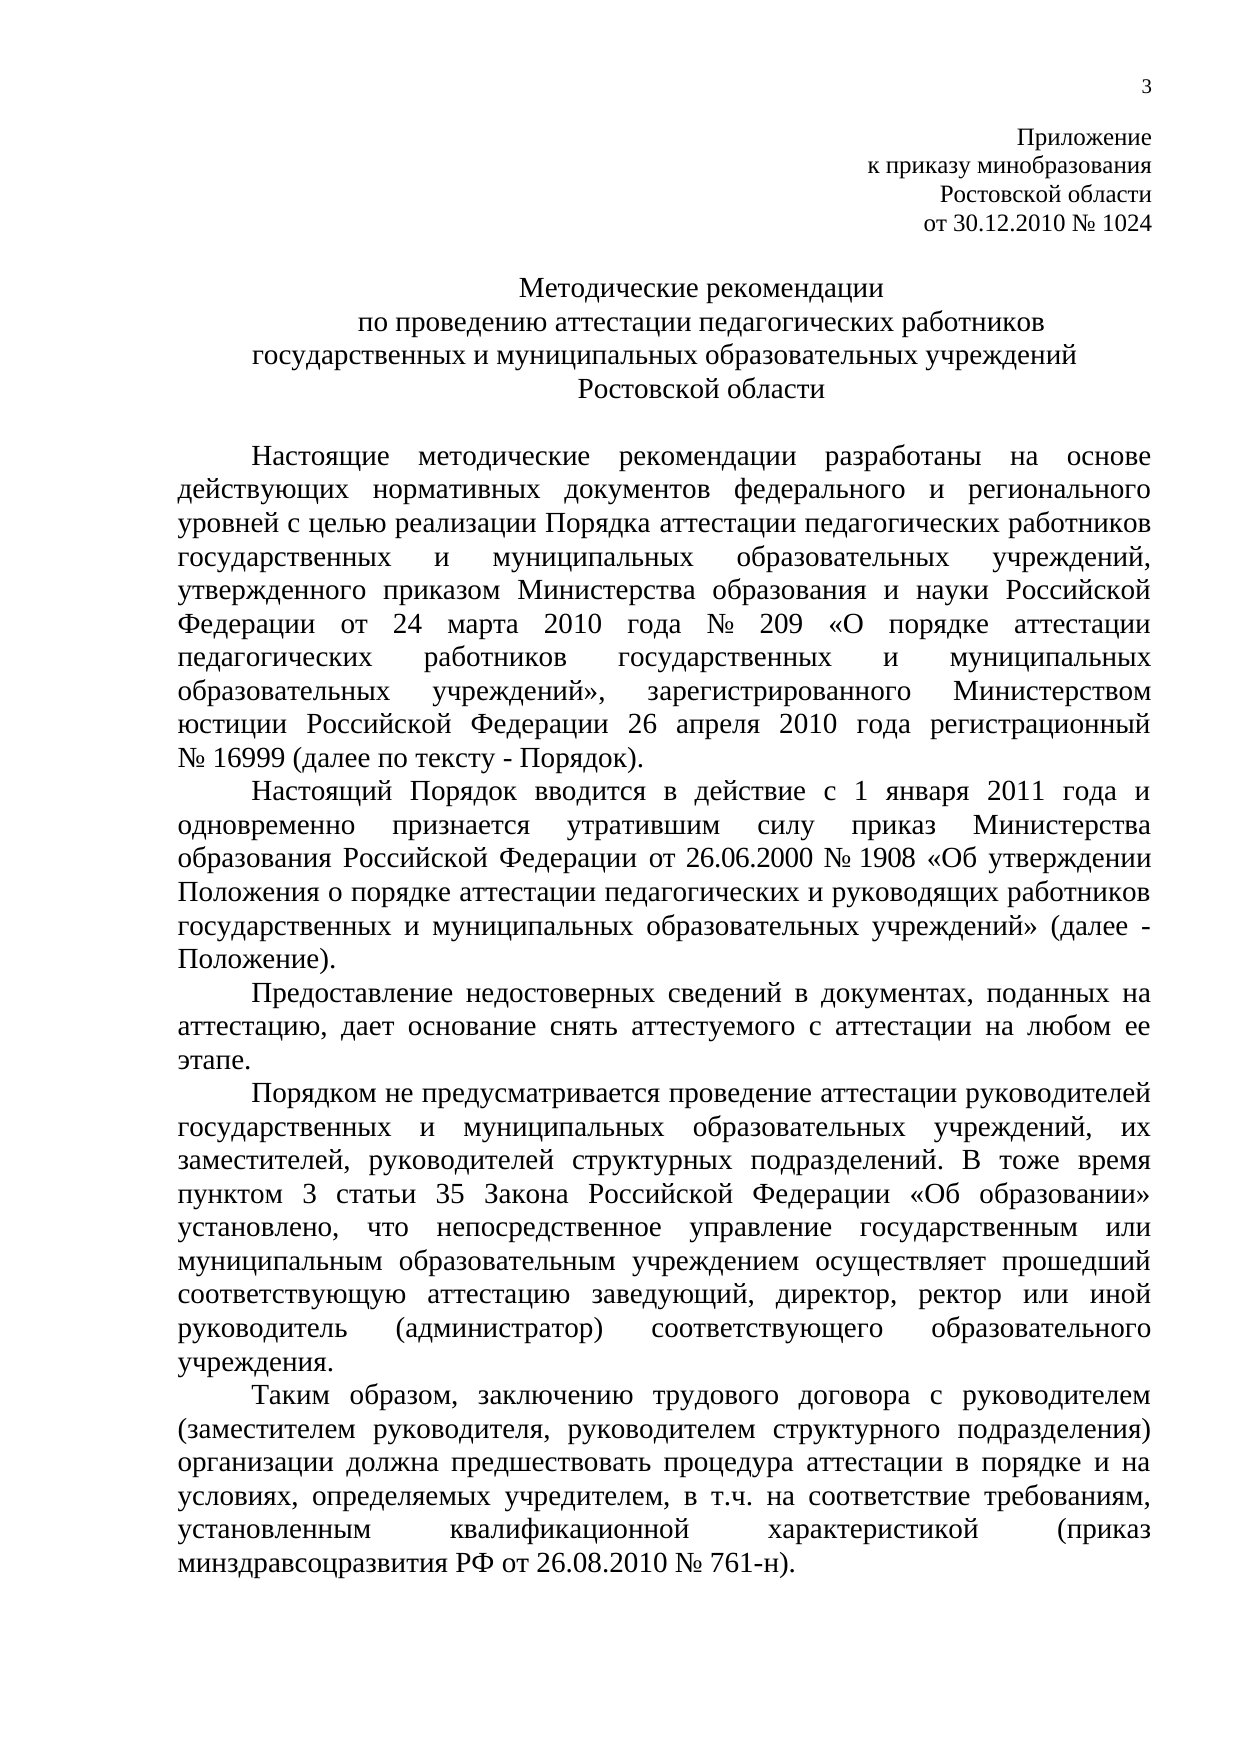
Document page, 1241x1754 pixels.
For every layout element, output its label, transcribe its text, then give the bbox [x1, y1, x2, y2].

text Настоящий Порядок вводится в действие с 1 января 2011 года и одновременно признается утратившим силу приказ Министерства образования Российской Федерации от 26.06.2000 № 1908 «Об утверждении Положения о порядке аттестации педагогических и руководящих работников государственных и муниципальных образовательных учреждений» (далее - Положение). [177, 773, 1152, 975]
text Ростовской области [177, 371, 1152, 404]
text Таким образом, заключению трудового договора с руководителем (заместителем руководителя, руководителем структурного подразделения) организации должна предшествовать процедура аттестации в порядке и на условиях, определяемых учредителем, в т.ч. на соответствие требованиям, установленным квалификационной характеристикой (приказ минздравсоцразвития РФ от 26.08.2010 № 761-н). [177, 1377, 1152, 1578]
text Предоставление недостоверных сведений в документах, поданных на аттестацию, дает основание снять аттестуемого с аттестации на любом ее этапе. [177, 975, 1152, 1075]
text к приказу минобразования [177, 151, 1152, 179]
text Методические рекомендации [177, 270, 1152, 304]
text Настоящие методические рекомендации разработаны на основе действующих нормативных документов федерального и регионального уровней с целью реализации Порядка аттестации педагогических работников государственных и муниципальных образовательных учреждений, утвержденного приказом Министерства образования и науки Российской Федерации от 24 марта 2010 года № 209 «О порядке аттестации педагогических работников государственных и муниципальных образовательных учреждений», зарегистрированного Министерством юстиции Российской Федерации 26 апреля регистрационный № 16999 (далее по тексту - Порядок). [177, 438, 1152, 773]
text Ростовской области [177, 179, 1152, 208]
text Порядком не предусматривается проведение аттестации руководителей государственных и муниципальных образовательных учреждений, их заместителей, руководителей структурных подразделений. В тоже время пунктом 3 статьи 35 Закона Российской Федерации «Об образовании» установлено, что непосредственное управление государственным или муниципальным образовательным учреждением осуществляет прошедший соответствующую аттестацию заведующий, директор, ректор или иной руководитель (администратор) соответствующего образовательного учреждения. [177, 1075, 1152, 1377]
text от 30.12.2010 № 1024 [177, 208, 1152, 237]
text Приложение [177, 122, 1152, 151]
text по проведению аттестации педагогических работников государственных и муниципальных образовательных учреждений [177, 304, 1152, 371]
